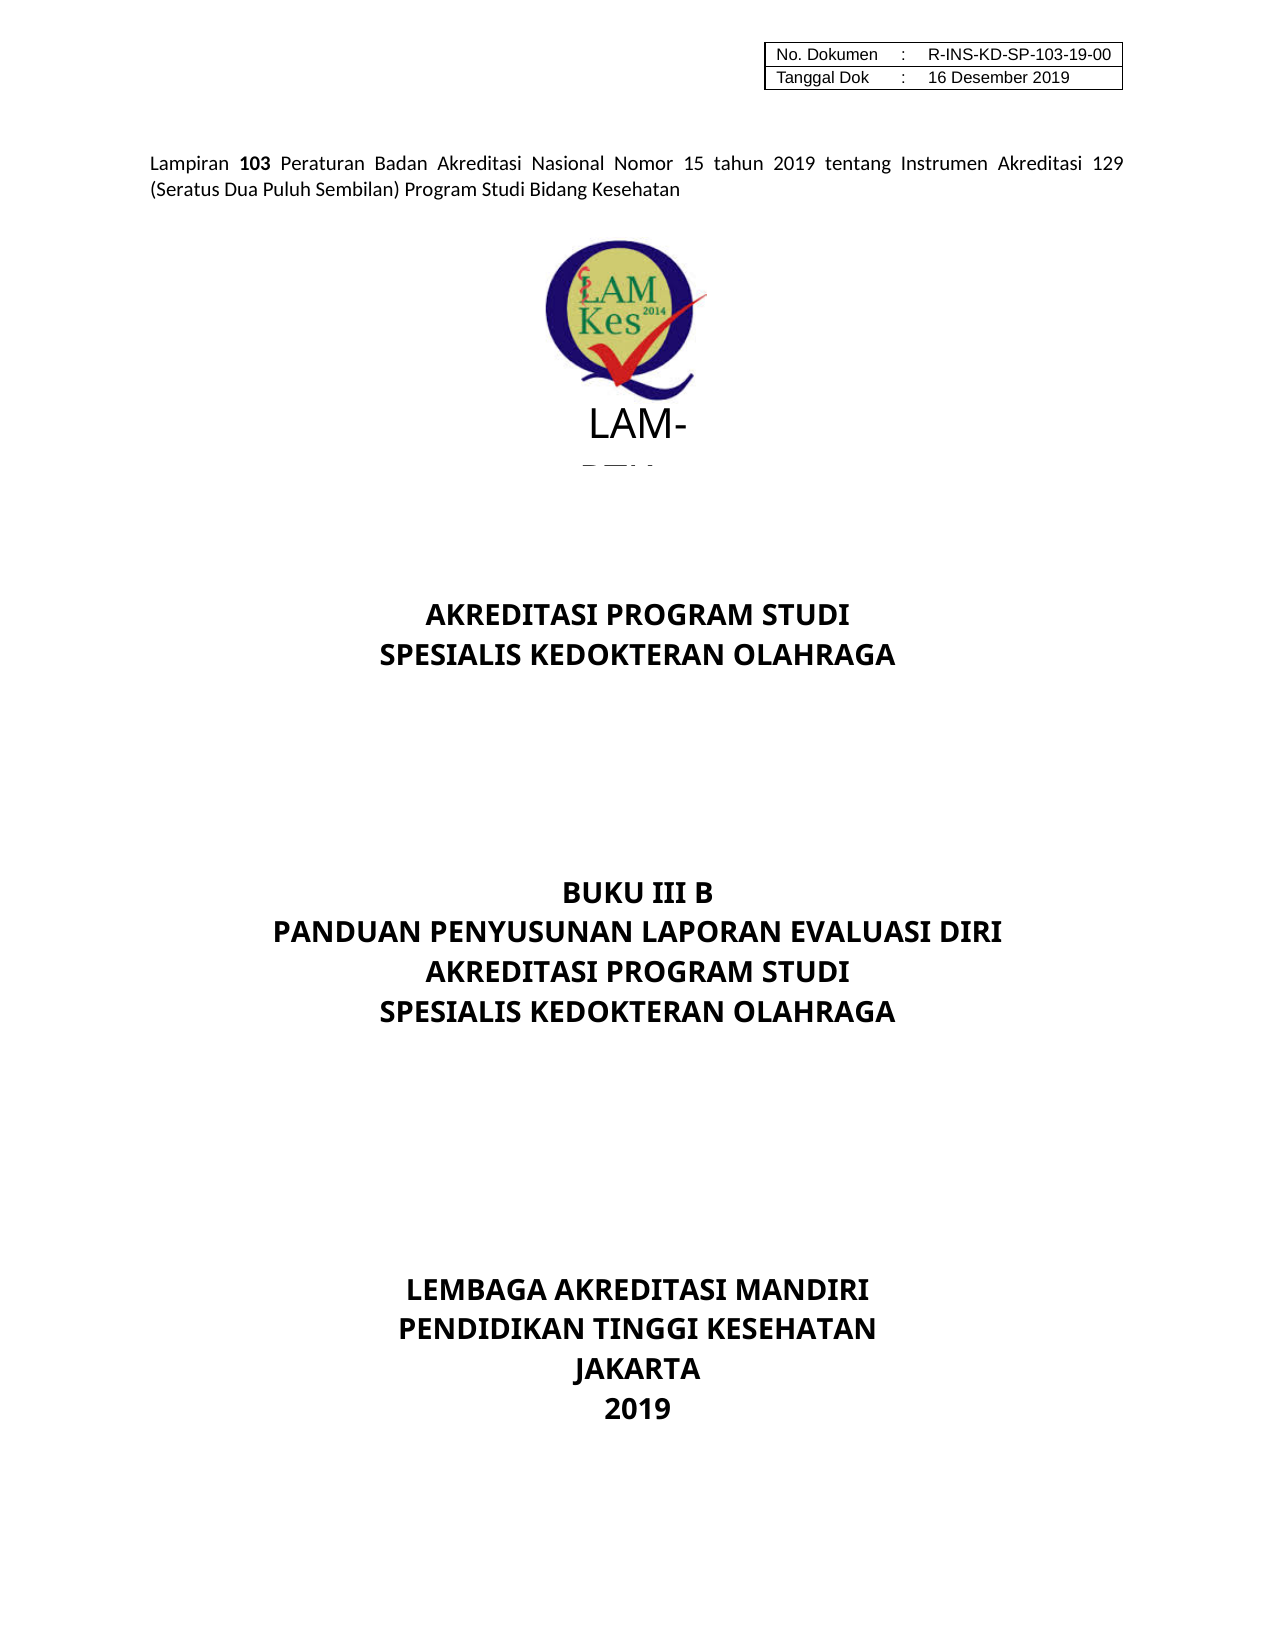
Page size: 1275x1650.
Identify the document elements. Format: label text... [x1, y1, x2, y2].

table_cell Tanggal Dok [766, 67, 889, 89]
text Lampiran 103 Peraturan Badan Akreditasi Nasional Nomor 15 tahun 2019 tentang Instrumen Akreditasi 129 (Seratus Dua Puluh Sembilan) Program Studi Bidang Kesehatan [150, 150, 1125, 202]
table_cell 16 Desember 2019 [917, 67, 1122, 89]
text PANDUAN PENYUSUNAN LAPORAN EVALUASI DIRI [150, 912, 1125, 951]
text SPESIALIS KEDOKTERAN OLAHRAGA [150, 634, 1125, 673]
text LEMBAGA AKREDITASI MANDIRI [150, 1269, 1125, 1308]
picture [537, 237, 707, 404]
text PENDIDIKAN TINGGI KESEHATAN [150, 1308, 1125, 1348]
text SPESIALIS KEDOKTERAN OLAHRAGA [150, 991, 1125, 1031]
text BUKU III B [150, 872, 1125, 912]
text AKREDITASI PROGRAM STUDI [150, 951, 1125, 991]
text AKREDITASI PROGRAM STUDI [150, 594, 1125, 634]
text JAKARTA [150, 1348, 1125, 1388]
table_header No. Dokumen [766, 43, 889, 66]
table_cell : [890, 67, 917, 89]
text 2019 [150, 1388, 1125, 1428]
table_header R-INS-KD-SP-103-19-00 [917, 43, 1122, 66]
table_header : [890, 43, 917, 66]
